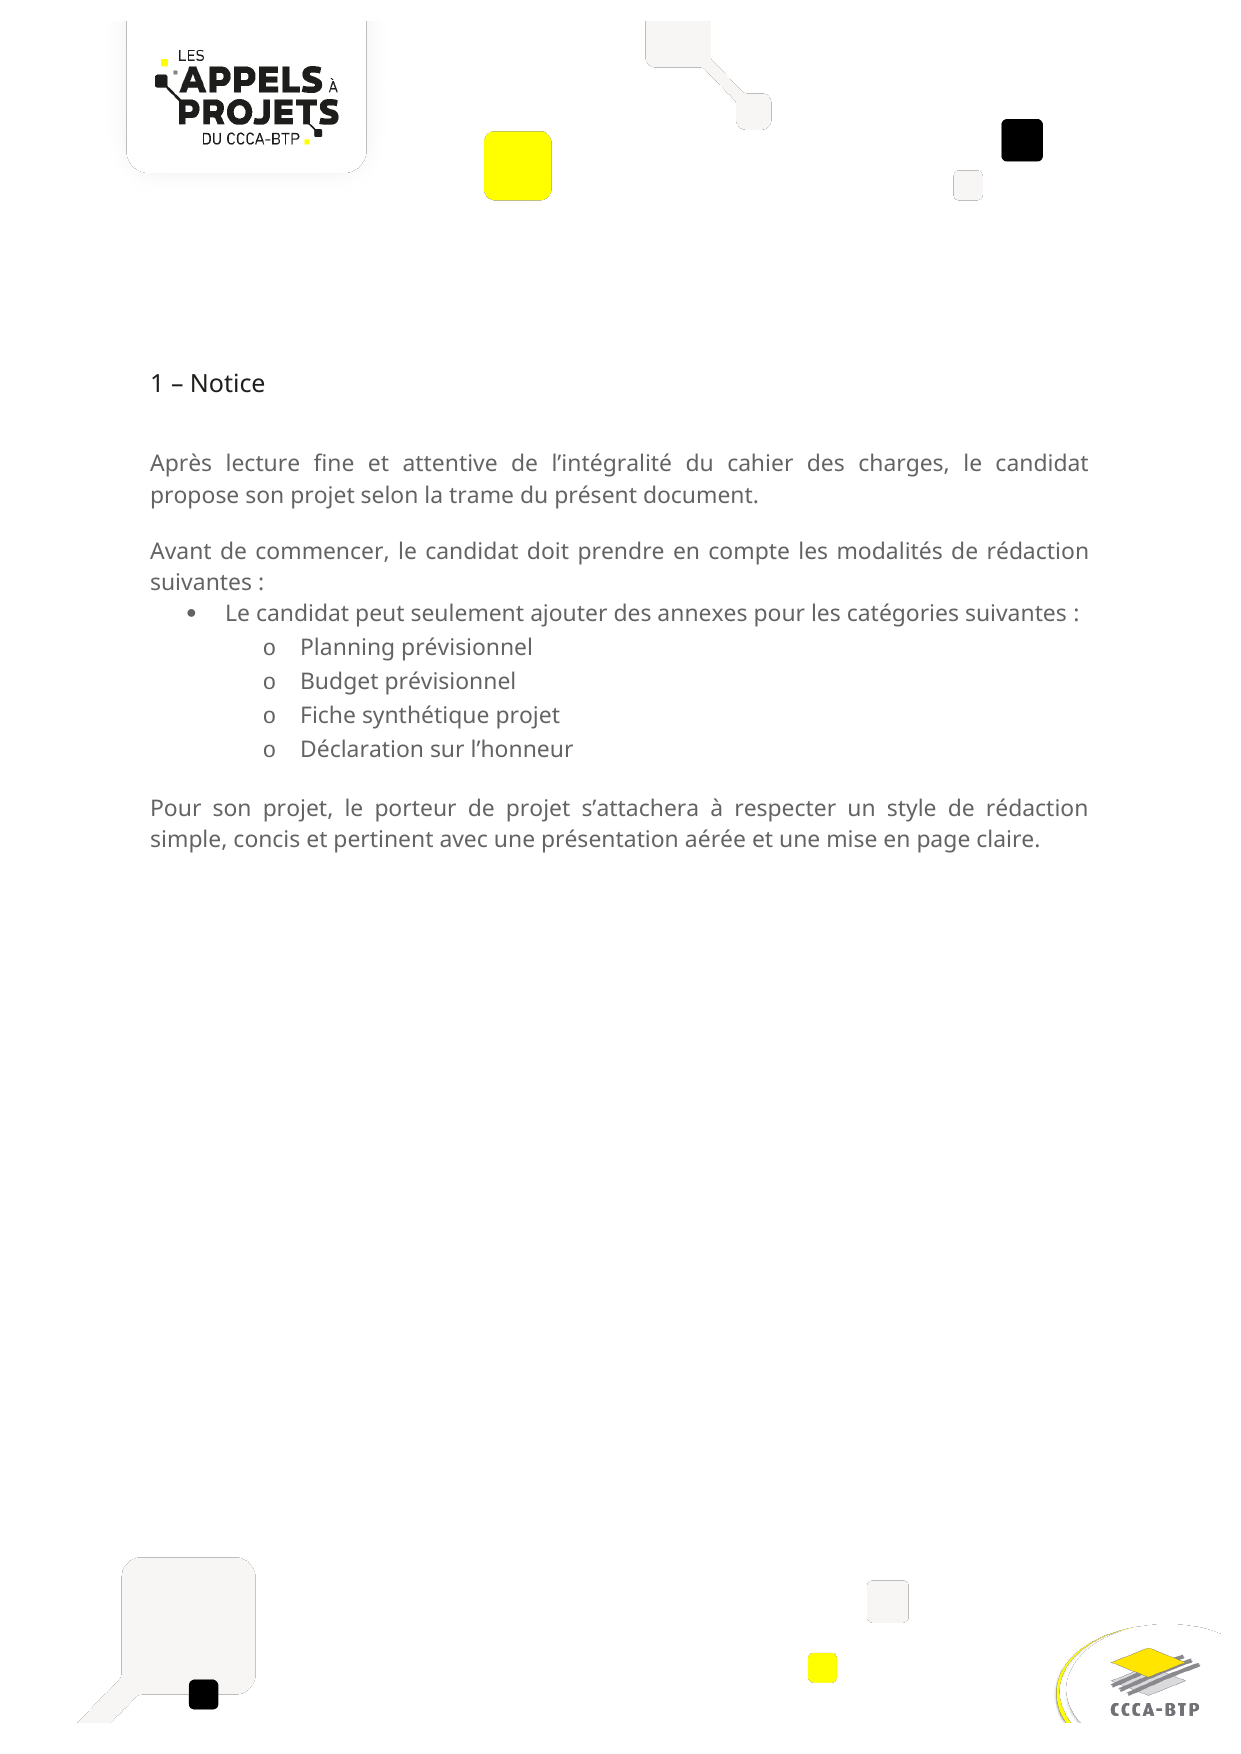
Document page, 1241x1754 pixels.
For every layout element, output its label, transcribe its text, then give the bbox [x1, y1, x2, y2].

text Après lecture fine et attentive de l’intégralité du cahier des charges, le candidat propose son projet selon la trame du présent document. [150, 447, 1090, 510]
text Pour son projet, le porteur de projet s’attachera à respecter un style de rédaction simple, concis et pertinent avec une présentation aérée et une mise en page claire. [150, 791, 1090, 854]
list Déclaration sur l’honneur [262, 733, 1090, 764]
subtitle 1 – Notice [150, 365, 1090, 399]
list Fiche synthétique projet [262, 699, 1090, 730]
text Avant de commencer, le candidat doit prendre en compte les modalités de rédaction suivantes : [150, 535, 1090, 597]
picture [18, 21, 1222, 1723]
list Le candidat peut seulement ajouter des annexes pour les catégories suivantes : [187, 597, 1090, 628]
list Planning prévisionnel [262, 631, 1090, 662]
list Budget prévisionnel [262, 665, 1090, 696]
